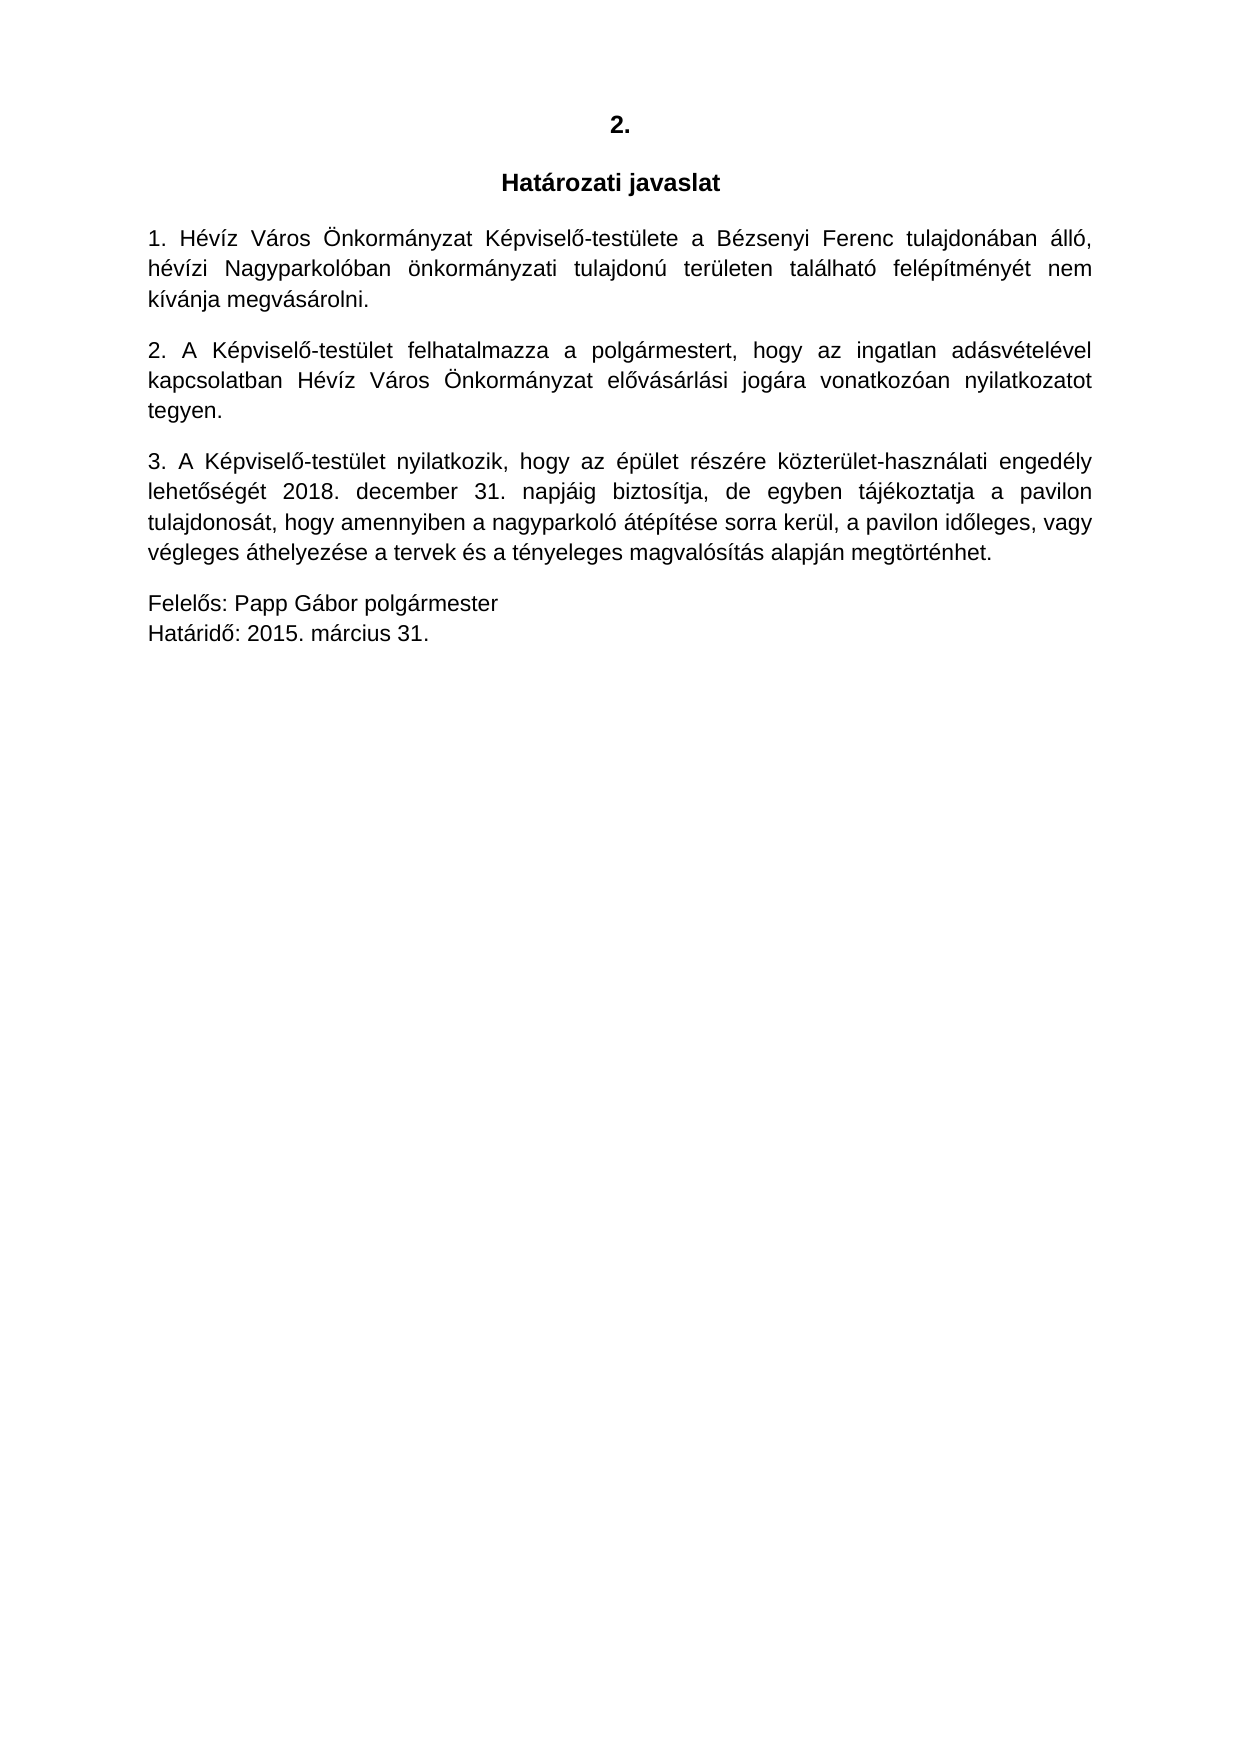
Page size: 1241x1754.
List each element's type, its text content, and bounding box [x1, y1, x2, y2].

text 2. A Képviselő-testület felhatalmazza a polgármestert, hogy az ingatlan adásvételével kapcsolatban Hévíz Város Önkormányzat elővásárlási jogára vonatkozóan nyilatkozatot tegyen. [148, 337, 1093, 423]
text 3. A Képviselő-testület nyilatkozik, hogy az épület részére közterület-használati engedély lehetőségét 2018. december 31. napjáig biztosítja, de egyben tájékoztatja a pavilon tulajdonosát, hogy amennyiben a nagyparkoló átépítése sorra kerül, a pavilon időleges, vagy végleges áthelyezése a tervek és a tényeleges magvalósítás alapján megtörténhet. [148, 448, 1093, 565]
text Határidő: 2015. március 31. [148, 620, 1093, 646]
text 1. Hévíz Város Önkormányzat Képviselő-testülete a Bézsenyi Ferenc tulajdonában álló, hévízi Nagyparkolóban önkormányzati tulajdonú területen található felépítményét nem kívánja megvásárolni. [148, 225, 1093, 312]
list Határozati javaslat [223, 168, 1093, 196]
text 2. [148, 110, 1093, 139]
text Felelős: Papp Gábor polgármester [148, 590, 1093, 616]
